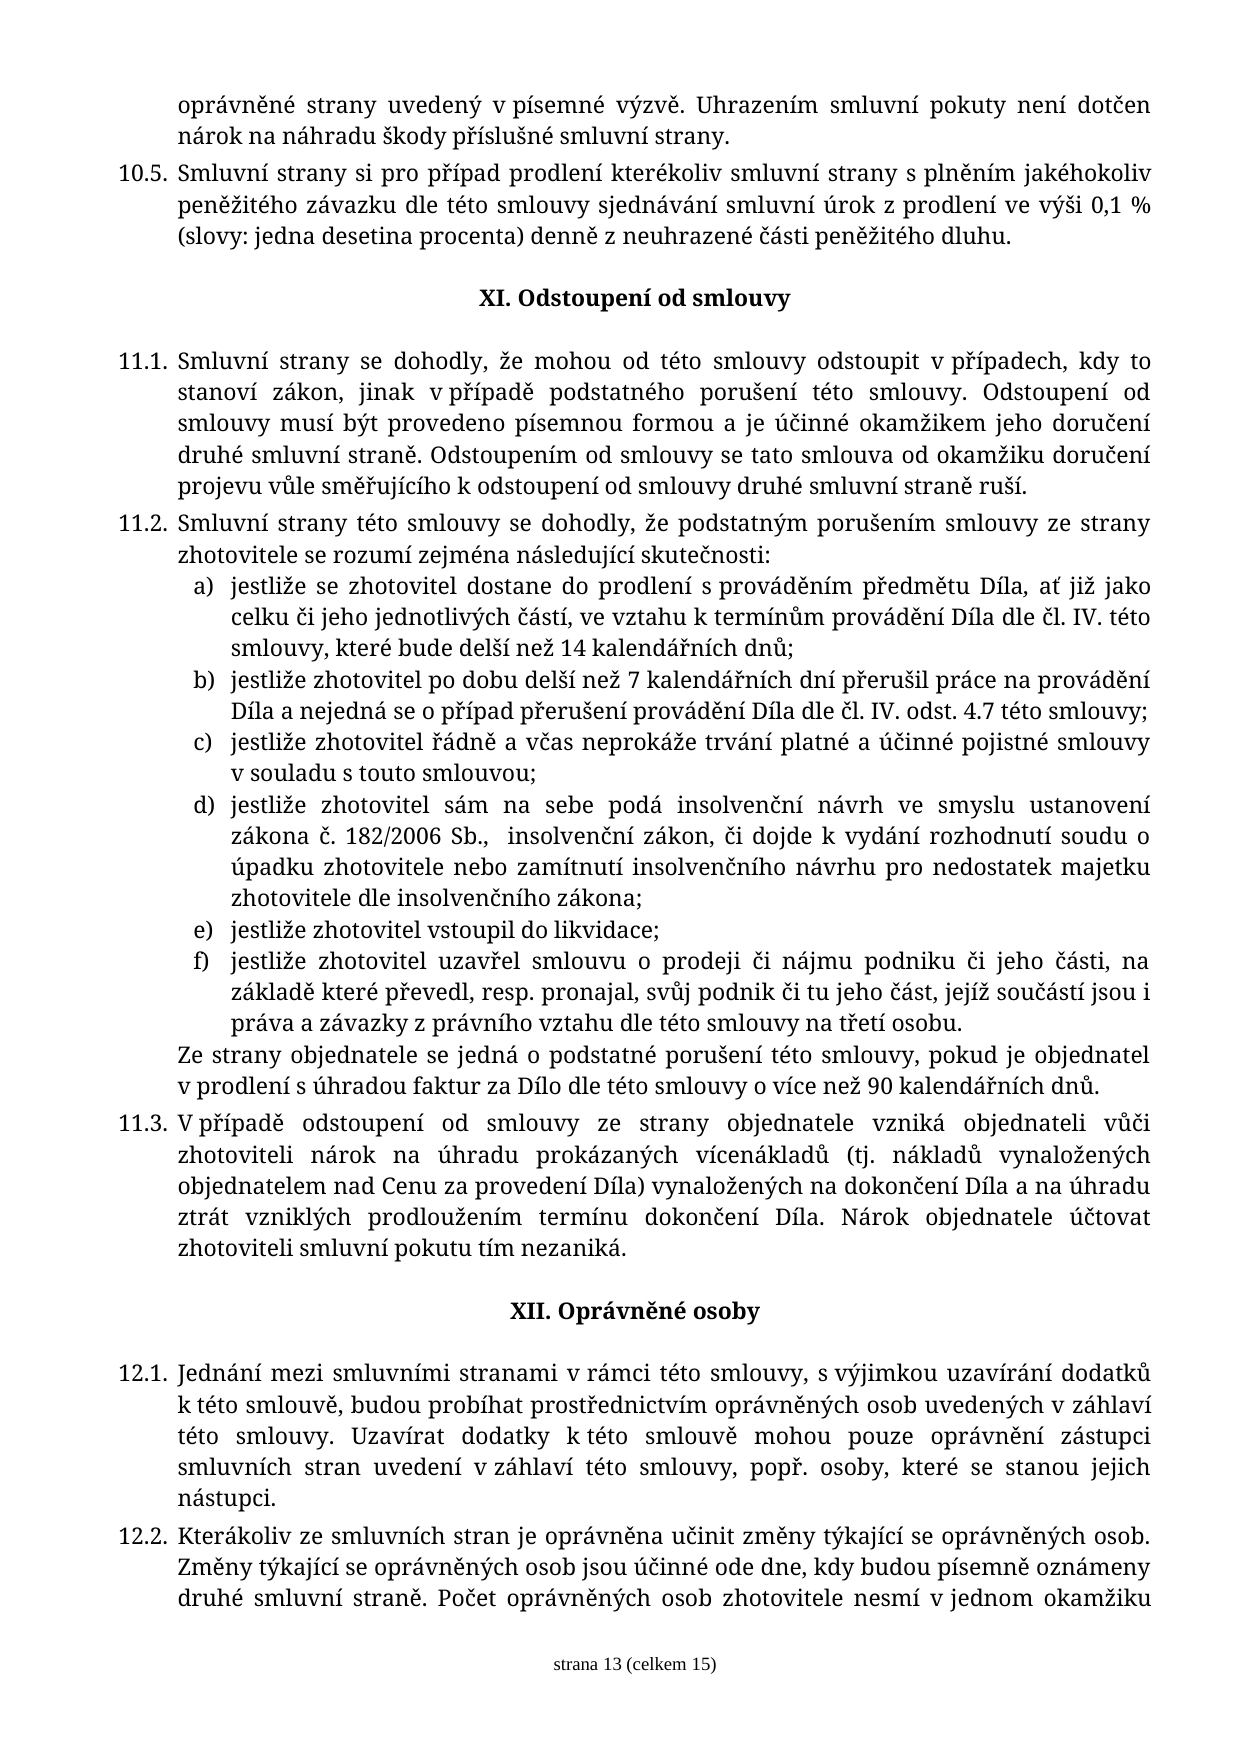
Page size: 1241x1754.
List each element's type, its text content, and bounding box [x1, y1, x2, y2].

list jestliže zhotovitel uzavřel smlouvu o prodeji či nájmu podniku či jeho části, na základě které převedl, resp. pronajal, svůj podnik či tu jeho část, jejíž součástí jsou i práva a závazky z právního vztahu dle této smlouvy na třetí osobu. [193, 945, 1152, 1039]
text Ze strany objednatele se jedná o podstatné porušení této smlouvy, pokud je objednatel v prodlení s úhradou faktur za Dílo dle této smlouvy o více než 90 kalendářních dnů. [177, 1039, 1152, 1101]
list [118, 89, 1152, 151]
list jestliže se zhotovitel dostane do prodlení s prováděním předmětu Díla, ať již jako celku či jeho jednotlivých částí, ve vztahu k termínům provádění Díla dle čl. IV. této smlouvy, které bude delší než 14 kalendářních dnů; [193, 570, 1152, 664]
subtitle XI. Odstoupení od smlouvy [118, 282, 1152, 314]
list Smluvní strany této smlouvy se dohodly, že podstatným porušením smlouvy ze strany zhotovitele se rozumí zejména následující skutečnosti: [118, 507, 1152, 570]
list Smluvní strany si pro případ prodlení kterékoliv smluvní strany s plněním jakéhokoliv peněžitého závazku dle této smlouvy sjednávání smluvní úrok z prodlení ve výši 0,1 % (slovy: jedna desetina procenta) denně z neuhrazené části peněžitého dluhu. [118, 157, 1152, 251]
list jestliže zhotovitel po dobu delší než 7 kalendářních dní přerušil práce na provádění Díla a nejedná se o případ přerušení provádění Díla dle čl. IV. odst. 4.7 této smlouvy; [193, 664, 1152, 726]
subtitle XII. Oprávněné osoby [118, 1295, 1152, 1326]
list jestliže zhotovitel vstoupil do likvidace; [193, 914, 1152, 945]
list Smluvní strany se dohodly, že mohou od této smlouvy odstoupit v případech, kdy to stanoví zákon, jinak v případě podstatného porušení této smlouvy. Odstoupení od smlouvy musí být provedeno písemnou formou a je účinné okamžikem jeho doručení druhé smluvní straně. Odstoupením od smlouvy se tato smlouva od okamžiku doručení projevu vůle směřujícího k odstoupení od smlouvy druhé smluvní straně ruší. [118, 345, 1152, 501]
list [118, 1520, 1152, 1614]
list jestliže zhotovitel sám na sebe podá insolvenční návrh ve smyslu ustanovení zákona č. 182/2006 Sb., insolvenční zákon, či dojde k vydání rozhodnutí soudu o úpadku zhotovitele nebo zamítnutí insolvenčního návrhu pro nedostatek majetku zhotovitele dle insolvenčního zákona; [193, 789, 1152, 914]
list Jednání mezi smluvními stranami v rámci této smlouvy, s výjimkou uzavírání dodatků k této smlouvě, budou probíhat prostřednictvím oprávněných osob uvedených v záhlaví této smlouvy. Uzavírat dodatky k této smlouvě mohou pouze oprávnění zástupci smluvních stran uvedení v záhlaví této smlouvy, popř. osoby, které se stanou jejich nástupci. [118, 1357, 1152, 1514]
list V případě odstoupení od smlouvy ze strany objednatele vzniká objednateli vůči zhotoviteli nárok na úhradu prokázaných vícenákladů (tj. nákladů vynaložených objednatelem nad Cenu za provedení Díla) vynaložených na dokončení Díla a na úhradu ztrát vzniklých prodloužením termínu dokončení Díla. Nárok objednatele účtovat zhotoviteli smluvní pokutu tím nezaniká. [118, 1107, 1152, 1264]
list jestliže zhotovitel řádně a včas neprokáže trvání platné a účinné pojistné smlouvy v souladu s touto smlouvou; [193, 726, 1152, 789]
